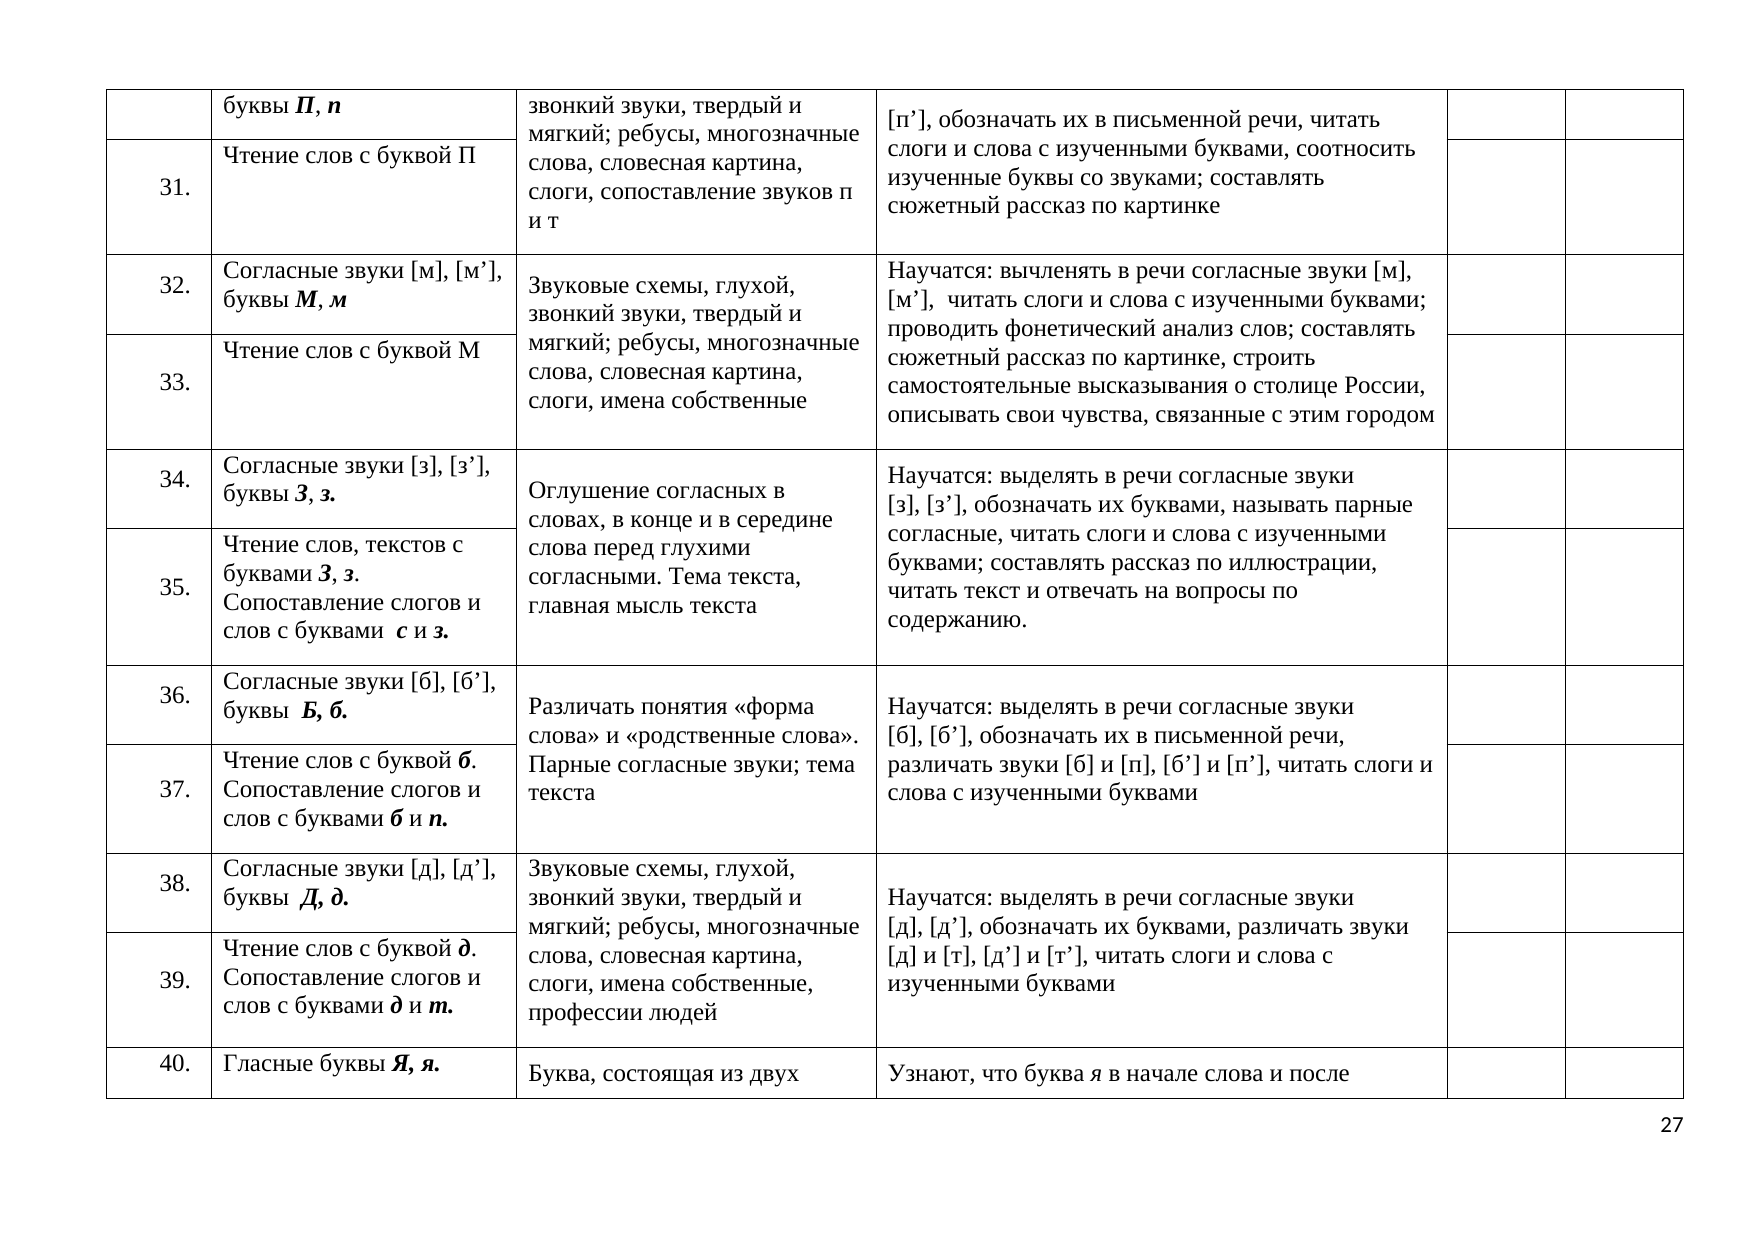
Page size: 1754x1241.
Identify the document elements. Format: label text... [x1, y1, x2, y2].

table_cell [1566, 666, 1683, 744]
table_cell [1448, 745, 1565, 852]
table_cell [107, 854, 211, 932]
table_cell Согласные звуки [м], [м’], буквы М, м [212, 255, 516, 334]
table_cell [107, 529, 211, 665]
table_cell [1448, 450, 1565, 528]
table_cell [1566, 745, 1683, 852]
table_cell Чтение слов, текстов с буквами З, з. Сопоставление слогов и слов с буквами с и з. [212, 529, 516, 665]
table_cell [1566, 450, 1683, 528]
table_cell Гласные буквы Я, я. [212, 1048, 516, 1097]
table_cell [212, 90, 516, 139]
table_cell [517, 1048, 876, 1097]
table_cell Различать понятия «форма слова» и «родственные слова». Парные согласные звуки; тема текста [517, 666, 876, 852]
table_cell [107, 90, 211, 139]
table_cell [1448, 933, 1565, 1047]
table_cell [107, 745, 211, 852]
table_cell [107, 1048, 211, 1097]
table_cell [107, 666, 211, 744]
table_cell Согласные звуки [з], [з’], буквы З, з. [212, 450, 516, 528]
table_cell [1566, 1048, 1683, 1097]
table_cell Чтение слов с буквой П [212, 140, 516, 254]
table_cell Согласные звуки [д], [д’], буквы Д, д. [212, 854, 516, 932]
table_cell Научатся: вычленять в речи согласные звуки [м], [м’], читать слоги и слова с изученными буквами; проводить фонетический анализ слов; составлять сюжетный рассказ по картинке, строить самостоятельные высказывания о столице России, описывать свои чувства, связанные с этим городом [877, 255, 1447, 449]
table_cell [107, 335, 211, 449]
table_cell Согласные звуки [б], [б’], буквы Б, б. [212, 666, 516, 744]
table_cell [517, 90, 876, 254]
table_cell Научатся: выделять в речи согласные звуки [д], [д’], обозначать их буквами, различать звуки [д] и [т], [д’] и [т’], читать слоги и слова с изученными буквами [877, 854, 1447, 1047]
table_cell [1448, 529, 1565, 665]
table_cell [1448, 140, 1565, 254]
table_cell Научатся: выделять в речи согласные звуки [з], [з’], обозначать их буквами, называть парные согласные, читать слоги и слова с изученными буквами; составлять рассказ по иллюстрации, читать текст и отвечать на вопросы по содержанию. [877, 450, 1447, 665]
table_cell [1566, 933, 1683, 1047]
table_cell Чтение слов с буквой б. Сопоставление слогов и слов с буквами б и п. [212, 745, 516, 852]
table_cell [1448, 1048, 1565, 1097]
table_cell Научатся: выделять в речи согласные звуки [б], [б’], обозначать их в письменной речи, различать звуки [б] и [п], [б’] и [п’], читать слоги и слова с изученными буквами [877, 666, 1447, 852]
table_cell [1448, 90, 1565, 139]
table_cell [107, 933, 211, 1047]
table_cell Звуковые схемы, глухой, звонкий звуки, твердый и мягкий; ребусы, многозначные слова, словесная картина, слоги, имена собственные [517, 255, 876, 449]
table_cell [877, 1048, 1447, 1097]
table_cell [1448, 666, 1565, 744]
table_cell [1448, 255, 1565, 334]
table_cell Звуковые схемы, глухой, звонкий звуки, твердый и мягкий; ребусы, многозначные слова, словесная картина, слоги, имена собственные, профессии людей [517, 854, 876, 1047]
table_cell [1566, 140, 1683, 254]
table_cell [1566, 90, 1683, 139]
table_cell [1448, 335, 1565, 449]
table_cell [1566, 255, 1683, 334]
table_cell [877, 90, 1447, 254]
table_cell [107, 255, 211, 334]
table_cell [107, 450, 211, 528]
table_cell [1448, 854, 1565, 932]
table_cell Оглушение согласных в словах, в конце и в середине слова перед глухими согласными. Тема текста, главная мысль текста [517, 450, 876, 665]
table_cell [107, 140, 211, 254]
table_cell [1566, 529, 1683, 665]
table_cell [1566, 335, 1683, 449]
table_cell Чтение слов с буквой д. Сопоставление слогов и слов с буквами д и т. [212, 933, 516, 1047]
table_cell [1566, 854, 1683, 932]
table_cell Чтение слов с буквой М [212, 335, 516, 449]
